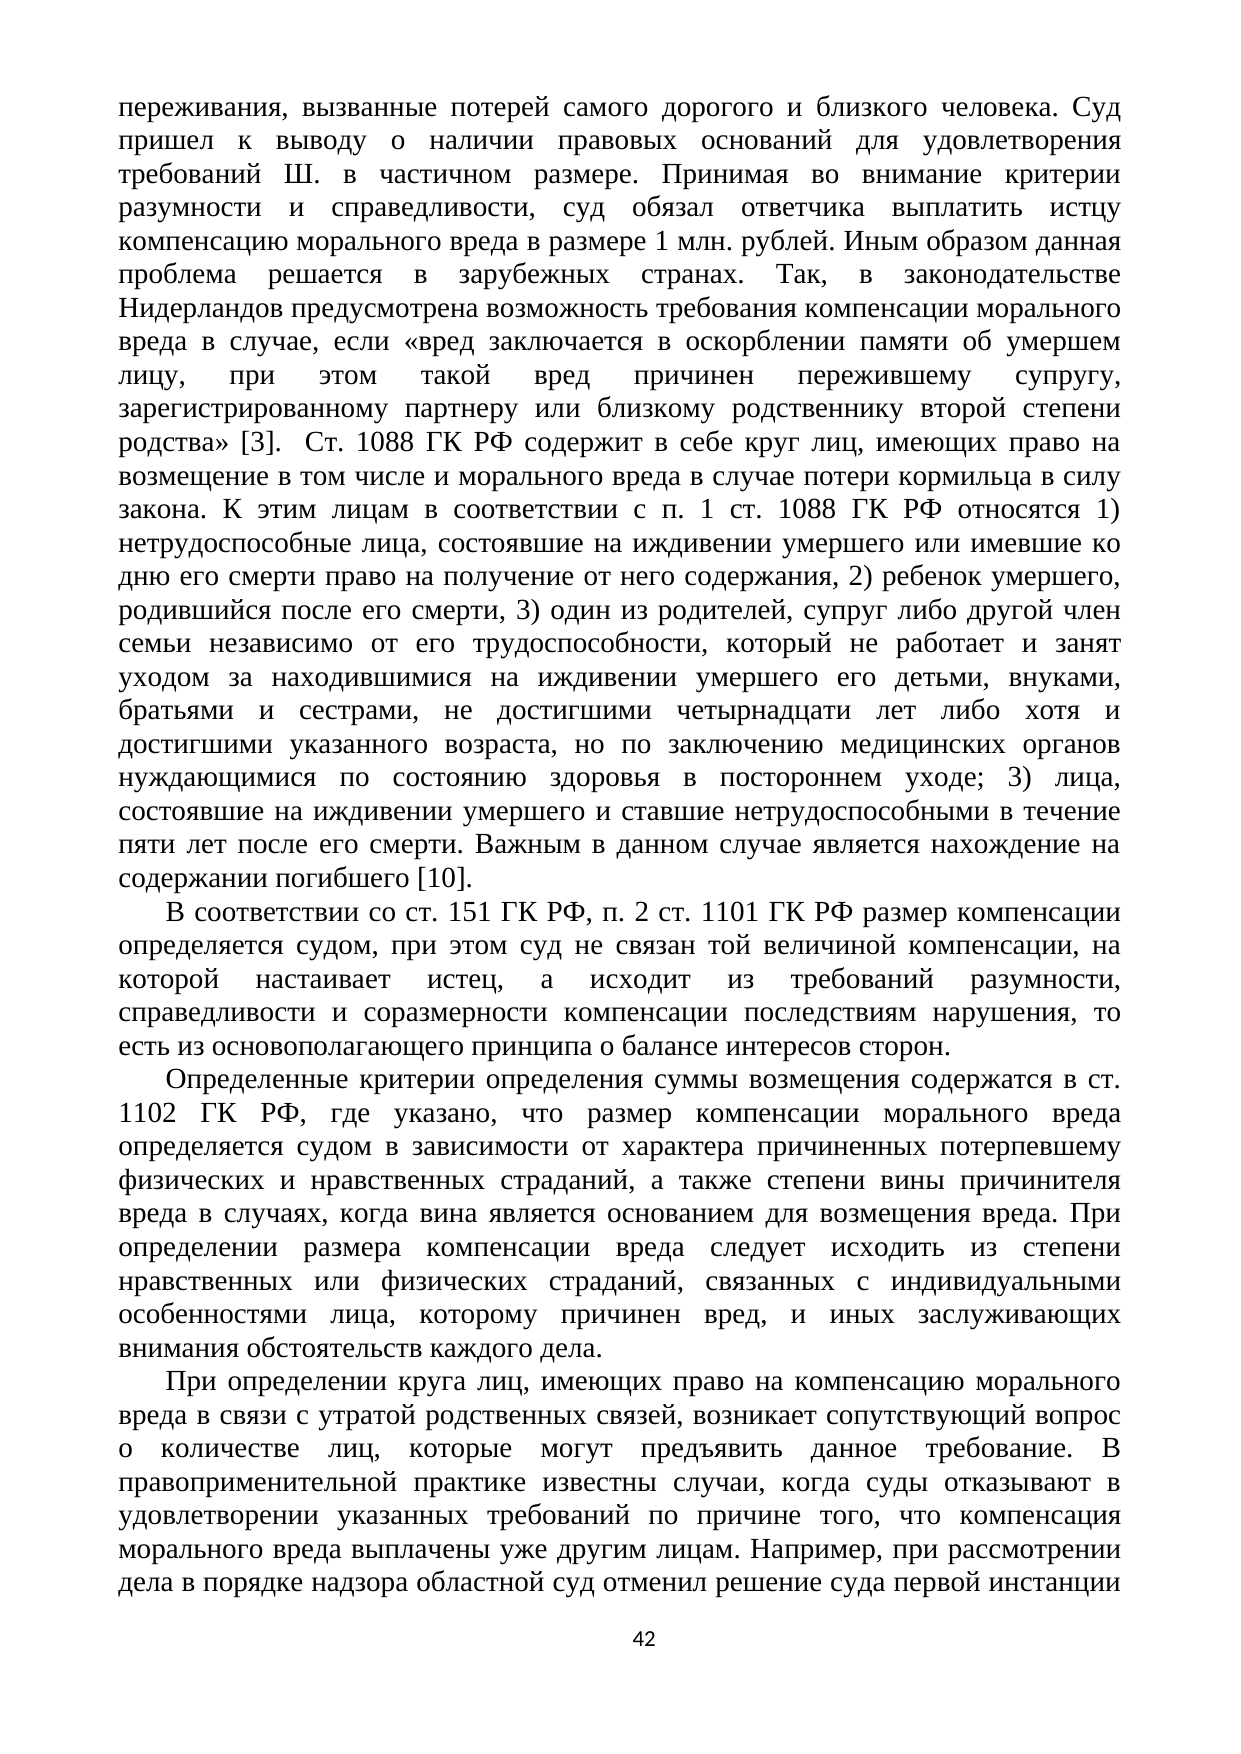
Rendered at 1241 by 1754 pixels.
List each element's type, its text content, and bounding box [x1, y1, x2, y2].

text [118, 89, 1122, 894]
text В соответствии со ст. 151 ГК РФ, п. 2 ст. 1101 ГК РФ размер компенсации определяется судом, при этом суд не связан той величиной компенсации, на которой настаивает истец, а исходит из требований разумности, справедливости и соразмерности компенсации последствиям нарушения, то есть из основополагающего принципа о балансе интересов сторон. [118, 894, 1122, 1061]
text Определенные критерии определения суммы возмещения содержатся в ст. 1102 ГК РФ, где указано, что размер компенсации морального вреда определяется судом в зависимости от характера причиненных потерпевшему физических и нравственных страданий, а также степени вины причинителя вреда в случаях, когда вина является основанием для возмещения вреда. При определении размера компенсации вреда следует исходить из степени нравственных или физических страданий, связанных с индивидуальными особенностями лица, которому причинен вред, и иных заслуживающих внимания обстоятельств каждого дела. [118, 1061, 1122, 1363]
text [118, 1363, 1122, 1598]
